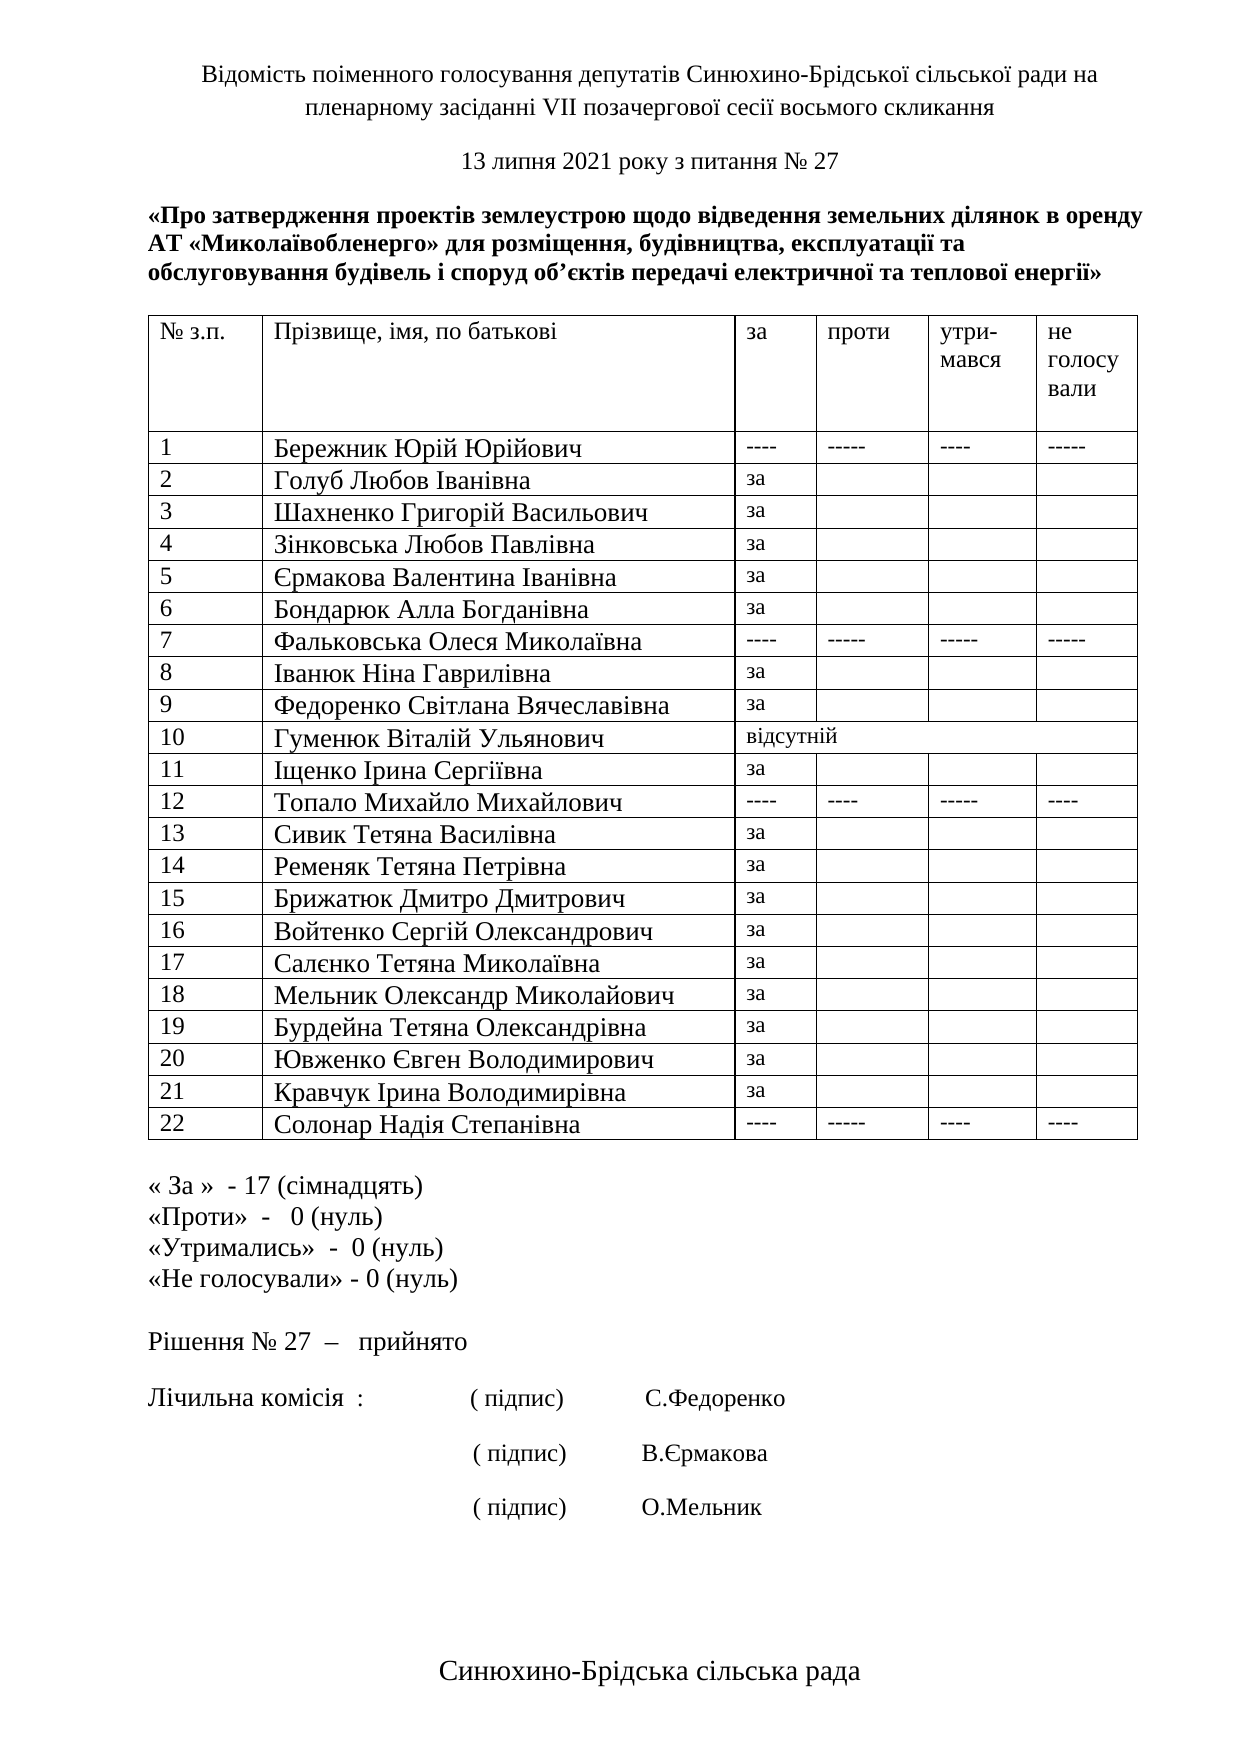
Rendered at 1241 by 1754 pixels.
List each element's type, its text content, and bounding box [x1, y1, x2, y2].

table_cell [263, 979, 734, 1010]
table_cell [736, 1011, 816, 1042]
text Відомість поіменного голосування депутатів Синюхино-Брідської сільської ради на пленарному засіданні VІІ позачергової сесії восьмого скликання [148, 59, 1152, 121]
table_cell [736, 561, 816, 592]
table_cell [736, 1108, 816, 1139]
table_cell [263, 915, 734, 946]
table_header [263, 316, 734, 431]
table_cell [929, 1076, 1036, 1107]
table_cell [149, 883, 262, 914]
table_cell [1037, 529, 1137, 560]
text «Проти» - 0 (нуль) [148, 1200, 1152, 1231]
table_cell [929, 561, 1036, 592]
text «Утримались» - 0 (нуль) [148, 1231, 1152, 1262]
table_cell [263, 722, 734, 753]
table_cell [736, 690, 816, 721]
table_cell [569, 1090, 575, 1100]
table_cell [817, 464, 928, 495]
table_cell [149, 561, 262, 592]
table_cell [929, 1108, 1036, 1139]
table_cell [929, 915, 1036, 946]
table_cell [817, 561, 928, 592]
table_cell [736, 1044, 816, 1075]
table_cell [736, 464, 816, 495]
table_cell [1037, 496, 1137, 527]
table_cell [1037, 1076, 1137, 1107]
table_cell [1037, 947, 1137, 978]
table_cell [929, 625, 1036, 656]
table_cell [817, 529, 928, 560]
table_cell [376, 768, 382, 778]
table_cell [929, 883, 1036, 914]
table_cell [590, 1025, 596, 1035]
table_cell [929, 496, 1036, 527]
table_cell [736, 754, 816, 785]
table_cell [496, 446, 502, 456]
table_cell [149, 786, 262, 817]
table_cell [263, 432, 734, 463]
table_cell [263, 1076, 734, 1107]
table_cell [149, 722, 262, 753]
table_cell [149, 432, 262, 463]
text «Не голосували» - 0 (нуль) [148, 1262, 1152, 1293]
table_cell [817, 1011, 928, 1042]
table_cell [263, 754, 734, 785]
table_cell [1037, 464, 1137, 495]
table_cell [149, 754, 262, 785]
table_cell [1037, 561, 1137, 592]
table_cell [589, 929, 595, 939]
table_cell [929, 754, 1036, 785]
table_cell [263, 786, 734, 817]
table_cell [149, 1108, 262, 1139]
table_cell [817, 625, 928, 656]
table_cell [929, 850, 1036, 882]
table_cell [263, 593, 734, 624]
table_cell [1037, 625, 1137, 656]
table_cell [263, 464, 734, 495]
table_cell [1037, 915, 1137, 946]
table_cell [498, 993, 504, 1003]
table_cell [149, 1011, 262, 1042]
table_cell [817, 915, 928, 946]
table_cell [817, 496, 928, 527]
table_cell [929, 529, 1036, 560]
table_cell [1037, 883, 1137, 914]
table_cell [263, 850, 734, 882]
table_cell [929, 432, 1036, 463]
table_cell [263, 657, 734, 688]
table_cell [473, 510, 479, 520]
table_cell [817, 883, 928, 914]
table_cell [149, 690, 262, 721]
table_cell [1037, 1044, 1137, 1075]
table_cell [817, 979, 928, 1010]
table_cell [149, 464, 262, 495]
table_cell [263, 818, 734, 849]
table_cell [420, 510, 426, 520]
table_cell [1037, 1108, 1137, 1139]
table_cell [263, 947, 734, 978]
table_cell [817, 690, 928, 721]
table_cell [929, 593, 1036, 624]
text ( підпис) В.Єрмакова [148, 1438, 1152, 1466]
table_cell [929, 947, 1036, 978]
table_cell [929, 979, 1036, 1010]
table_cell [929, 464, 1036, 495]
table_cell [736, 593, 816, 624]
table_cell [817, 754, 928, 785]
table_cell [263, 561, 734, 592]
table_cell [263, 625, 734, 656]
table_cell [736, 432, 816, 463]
text Синюхино-Брідська сільська рада [148, 1653, 1152, 1687]
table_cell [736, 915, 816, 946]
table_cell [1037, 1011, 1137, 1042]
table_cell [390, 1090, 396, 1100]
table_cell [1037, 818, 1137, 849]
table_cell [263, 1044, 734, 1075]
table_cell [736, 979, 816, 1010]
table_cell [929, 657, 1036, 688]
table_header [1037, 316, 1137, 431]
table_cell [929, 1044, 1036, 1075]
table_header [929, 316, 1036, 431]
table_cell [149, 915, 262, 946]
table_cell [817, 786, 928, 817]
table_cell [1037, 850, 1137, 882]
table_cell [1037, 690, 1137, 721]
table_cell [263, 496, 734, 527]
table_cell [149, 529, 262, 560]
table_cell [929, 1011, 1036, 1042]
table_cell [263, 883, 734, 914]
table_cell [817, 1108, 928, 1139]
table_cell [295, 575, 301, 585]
text Рішення № 27 – прийнято [148, 1324, 1152, 1356]
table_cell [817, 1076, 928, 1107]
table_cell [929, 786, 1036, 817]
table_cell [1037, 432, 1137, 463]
text «Про затвердження проектів землеустрою щодо відведення земельних ділянок в оренду АТ «Миколаївобленерго» для розміщення, будівництва, експлуатації та обслуговування будівель і споруд об’єктів передачі електричної та теплової енергії» [148, 200, 1152, 286]
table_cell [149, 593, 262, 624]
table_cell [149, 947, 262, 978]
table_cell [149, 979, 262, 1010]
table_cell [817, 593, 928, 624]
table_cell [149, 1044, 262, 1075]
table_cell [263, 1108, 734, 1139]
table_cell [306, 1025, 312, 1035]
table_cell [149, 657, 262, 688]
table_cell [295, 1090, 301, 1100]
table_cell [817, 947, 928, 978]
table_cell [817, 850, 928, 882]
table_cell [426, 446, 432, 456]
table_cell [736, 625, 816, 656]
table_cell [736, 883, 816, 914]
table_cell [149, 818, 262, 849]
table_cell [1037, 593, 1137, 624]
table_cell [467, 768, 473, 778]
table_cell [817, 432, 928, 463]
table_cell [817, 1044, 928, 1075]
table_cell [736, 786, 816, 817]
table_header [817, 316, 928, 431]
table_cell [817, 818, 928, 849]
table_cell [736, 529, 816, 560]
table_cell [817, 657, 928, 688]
text ( підпис) О.Мельник [148, 1492, 1152, 1520]
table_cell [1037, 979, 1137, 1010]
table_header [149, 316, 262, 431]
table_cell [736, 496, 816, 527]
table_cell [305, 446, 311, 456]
text Лічильна комісія : ( підпис) С.Федоренко [148, 1381, 1152, 1412]
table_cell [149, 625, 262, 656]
text « За » - 17 (сімнадцять) [148, 1169, 1152, 1200]
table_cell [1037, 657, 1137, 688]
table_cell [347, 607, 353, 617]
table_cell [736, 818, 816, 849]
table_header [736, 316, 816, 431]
text 13 липня 2021 року з питання № 27 [148, 146, 1152, 175]
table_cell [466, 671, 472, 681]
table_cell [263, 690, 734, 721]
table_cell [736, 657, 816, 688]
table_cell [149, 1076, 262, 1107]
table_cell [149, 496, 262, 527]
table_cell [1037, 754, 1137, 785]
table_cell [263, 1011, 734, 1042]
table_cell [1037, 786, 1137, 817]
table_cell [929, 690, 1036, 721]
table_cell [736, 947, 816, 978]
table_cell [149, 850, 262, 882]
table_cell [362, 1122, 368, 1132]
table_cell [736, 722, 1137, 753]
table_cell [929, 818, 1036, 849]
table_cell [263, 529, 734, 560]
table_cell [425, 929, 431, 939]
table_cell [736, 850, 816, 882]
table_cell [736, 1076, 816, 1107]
